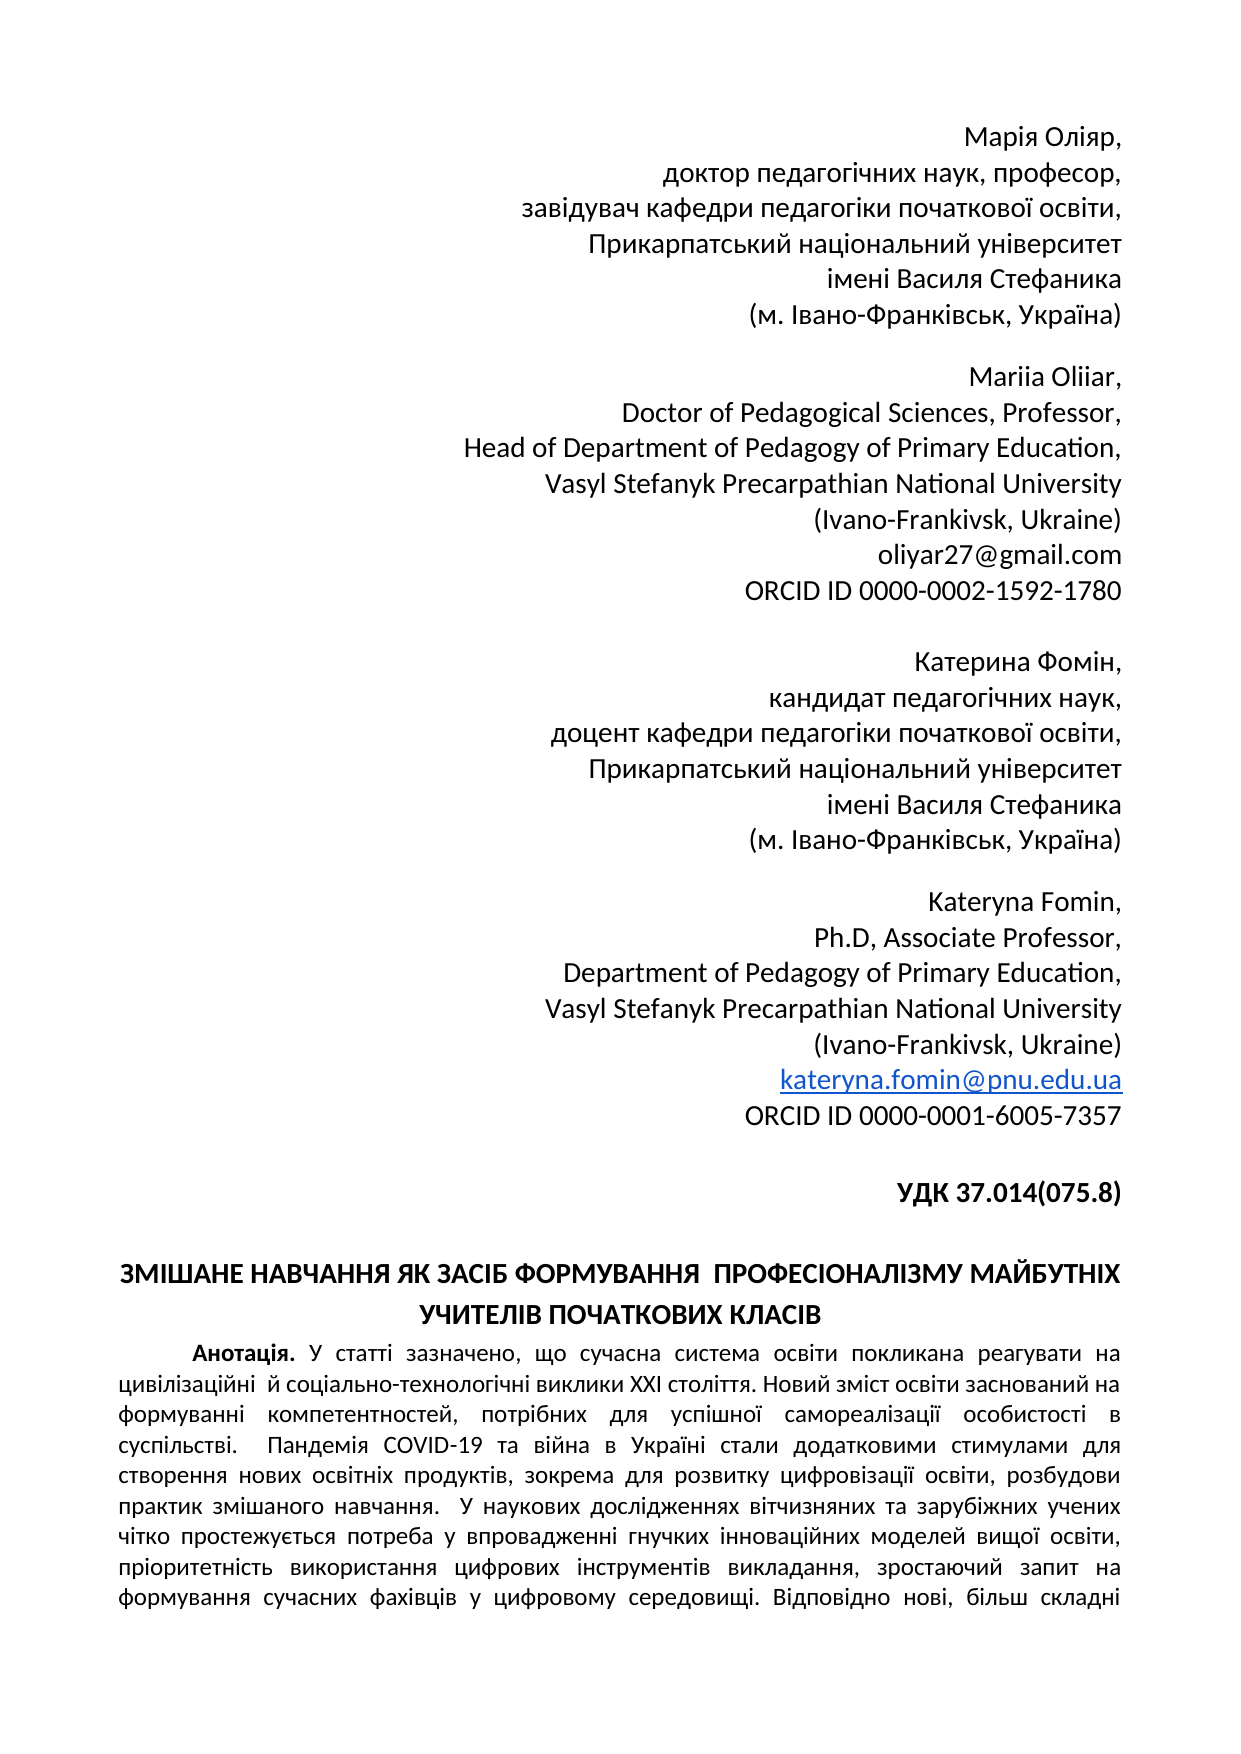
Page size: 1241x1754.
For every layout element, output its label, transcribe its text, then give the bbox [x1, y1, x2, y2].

text УДК 37.014(075.8) [118, 1174, 1122, 1209]
text Vasyl Stefanyk Precarpathian National University [118, 465, 1122, 501]
text Vasyl Stefanyk Precarpathian National University [118, 990, 1122, 1026]
text Head of Department of Pedagogy of Primary Education, [118, 429, 1122, 465]
text доктор педагогічних наук, професор, [118, 154, 1122, 189]
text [118, 1337, 1122, 1612]
text Ph.D, Associate Professor, [118, 919, 1122, 954]
text імені Василя Стефаника [118, 261, 1122, 296]
text (м. Івано-Франківськ, Україна) [118, 821, 1122, 857]
text Прикарпатський національний університет [118, 750, 1122, 786]
text Department of Pedagogy of Primary Education, [118, 954, 1122, 990]
text (м. Івано-Франківськ, Україна) [118, 296, 1122, 332]
text oliyar27@gmail.com [118, 536, 1122, 572]
text імені Василя Стефаника [118, 786, 1122, 821]
text kateryna.fomin@pnu.edu.ua [118, 1061, 1122, 1097]
text ORCID ID 0000-0002-1592-1780 [118, 572, 1122, 608]
text (Ivano-Frankivsk, Ukraine) [118, 1026, 1122, 1061]
text (Ivano-Frankivsk, Ukraine) [118, 501, 1122, 536]
text Прикарпатський національний університет [118, 225, 1122, 261]
text доцент кафедри педагогіки початкової освіти, [118, 714, 1122, 750]
text кандидат педагогічних наук, [118, 679, 1122, 714]
text Kateryna Fomin, [118, 883, 1122, 919]
text Марія Оліяр, [118, 118, 1122, 154]
text Mariia Oliiar, [118, 358, 1122, 394]
text Doctor of Pedagogical Sciences, Professor, [118, 394, 1122, 429]
text ЗМІШАНЕ НАВЧАННЯ ЯК ЗАСІБ ФОРМУВАННЯ ПРОФЕСІОНАЛІЗМУ МАЙБУТНІХ УЧИТЕЛІВ ПОЧАТКОВИХ КЛАСІВ [118, 1256, 1122, 1332]
text завідувач кафедри педагогіки початкової освіти, [118, 189, 1122, 225]
text ORCID ID 0000-0001-6005-7357 [118, 1097, 1122, 1133]
text Катерина Фомін, [118, 643, 1122, 679]
